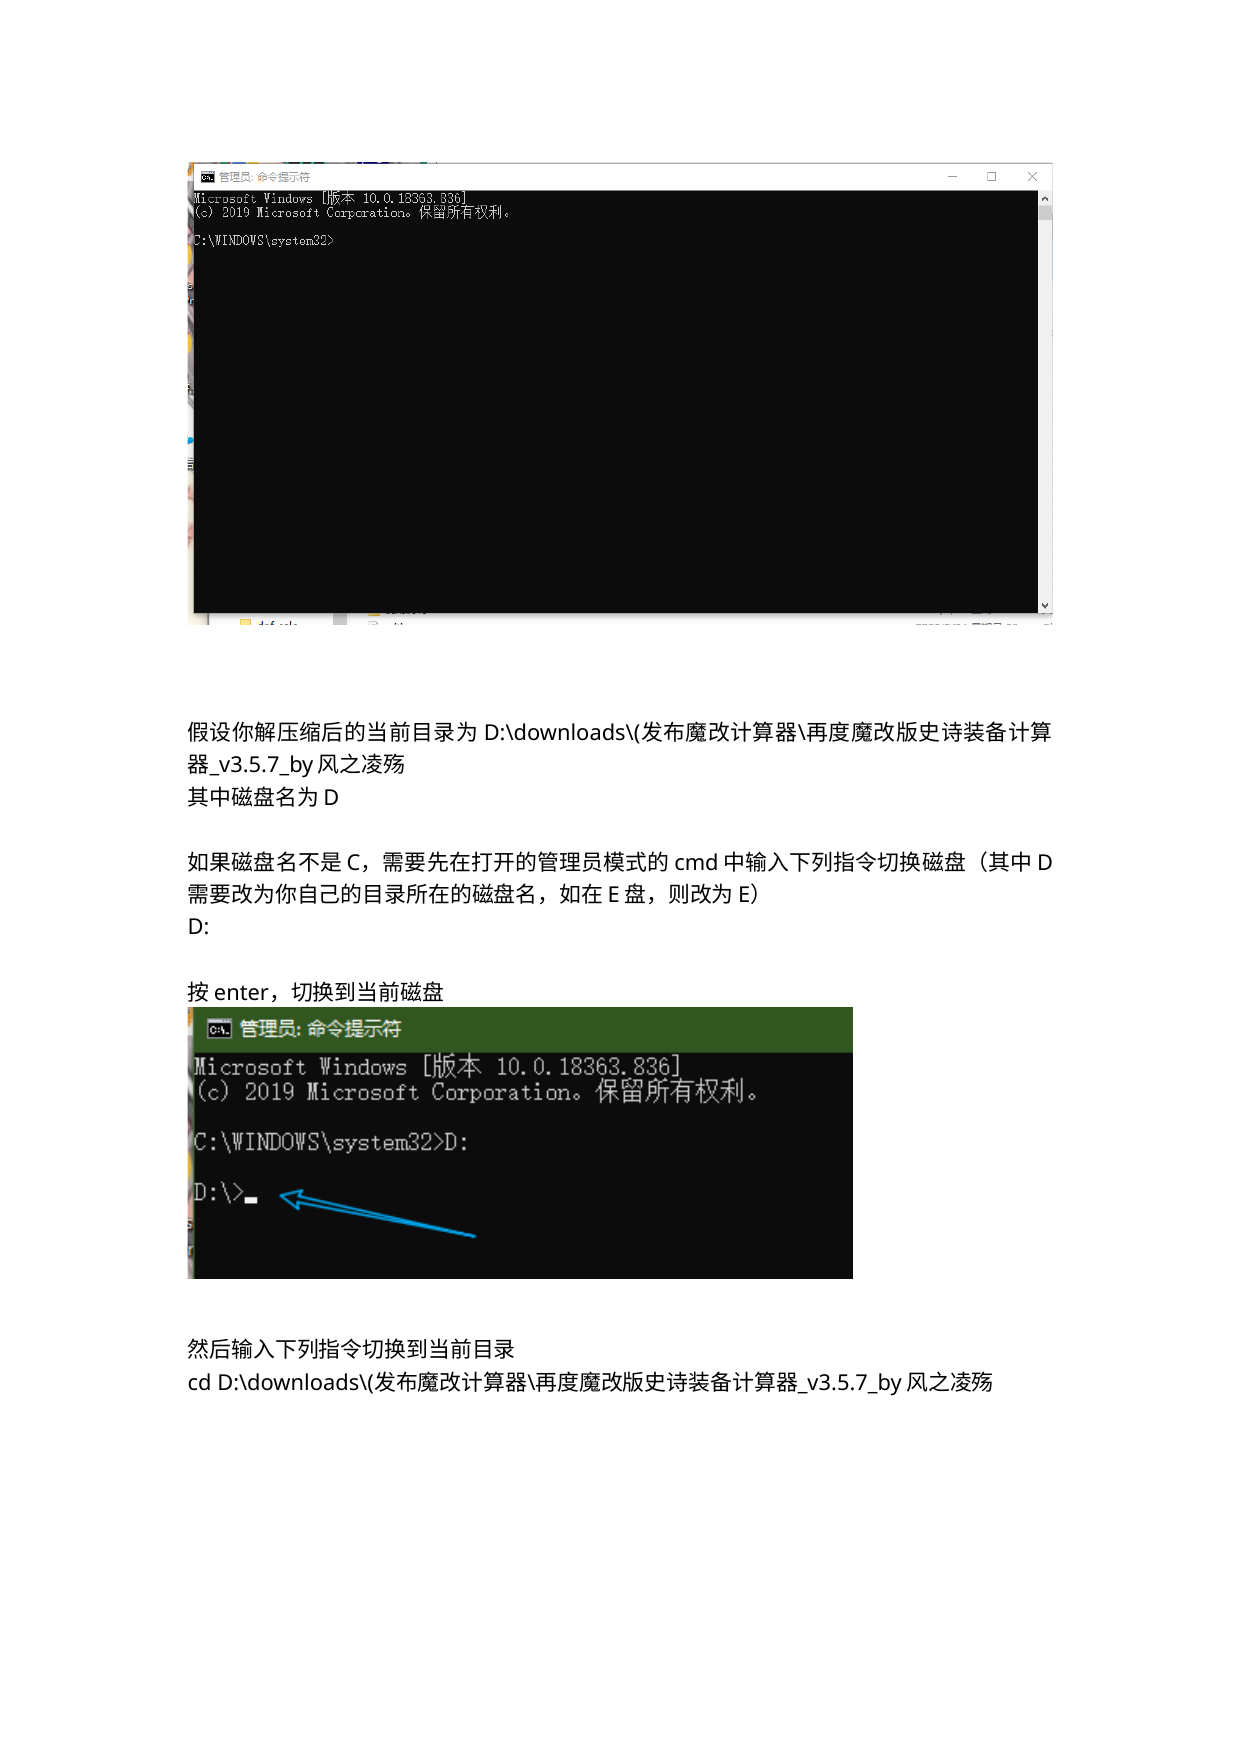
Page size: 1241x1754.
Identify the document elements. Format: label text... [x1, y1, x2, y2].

text 假设你解压缩后的当前目录为D:\downloads\(发布魔改计算器\再度魔改版史诗装备计算器_v3.5.7_by风之凌殇 [187, 714, 1053, 779]
text 如果磁盘名不是C，需要先在打开的管理员模式的cmd中输入下列指令切换磁盘（其中D需要改为你自己的目录所在的磁盘名，如在E盘，则改为E） [187, 844, 1053, 909]
text 按enter，切换到当前磁盘 [187, 974, 1053, 1007]
picture [187, 162, 1053, 625]
text cd D:\downloads\(发布魔改计算器\再度魔改版史诗装备计算器_v3.5.7_by风之凌殇 [187, 1364, 1053, 1397]
text 其中磁盘名为D [187, 779, 1053, 812]
text 然后输入下列指令切换到当前目录 [187, 1332, 1053, 1364]
text D: [187, 909, 1053, 942]
picture [187, 1007, 853, 1279]
